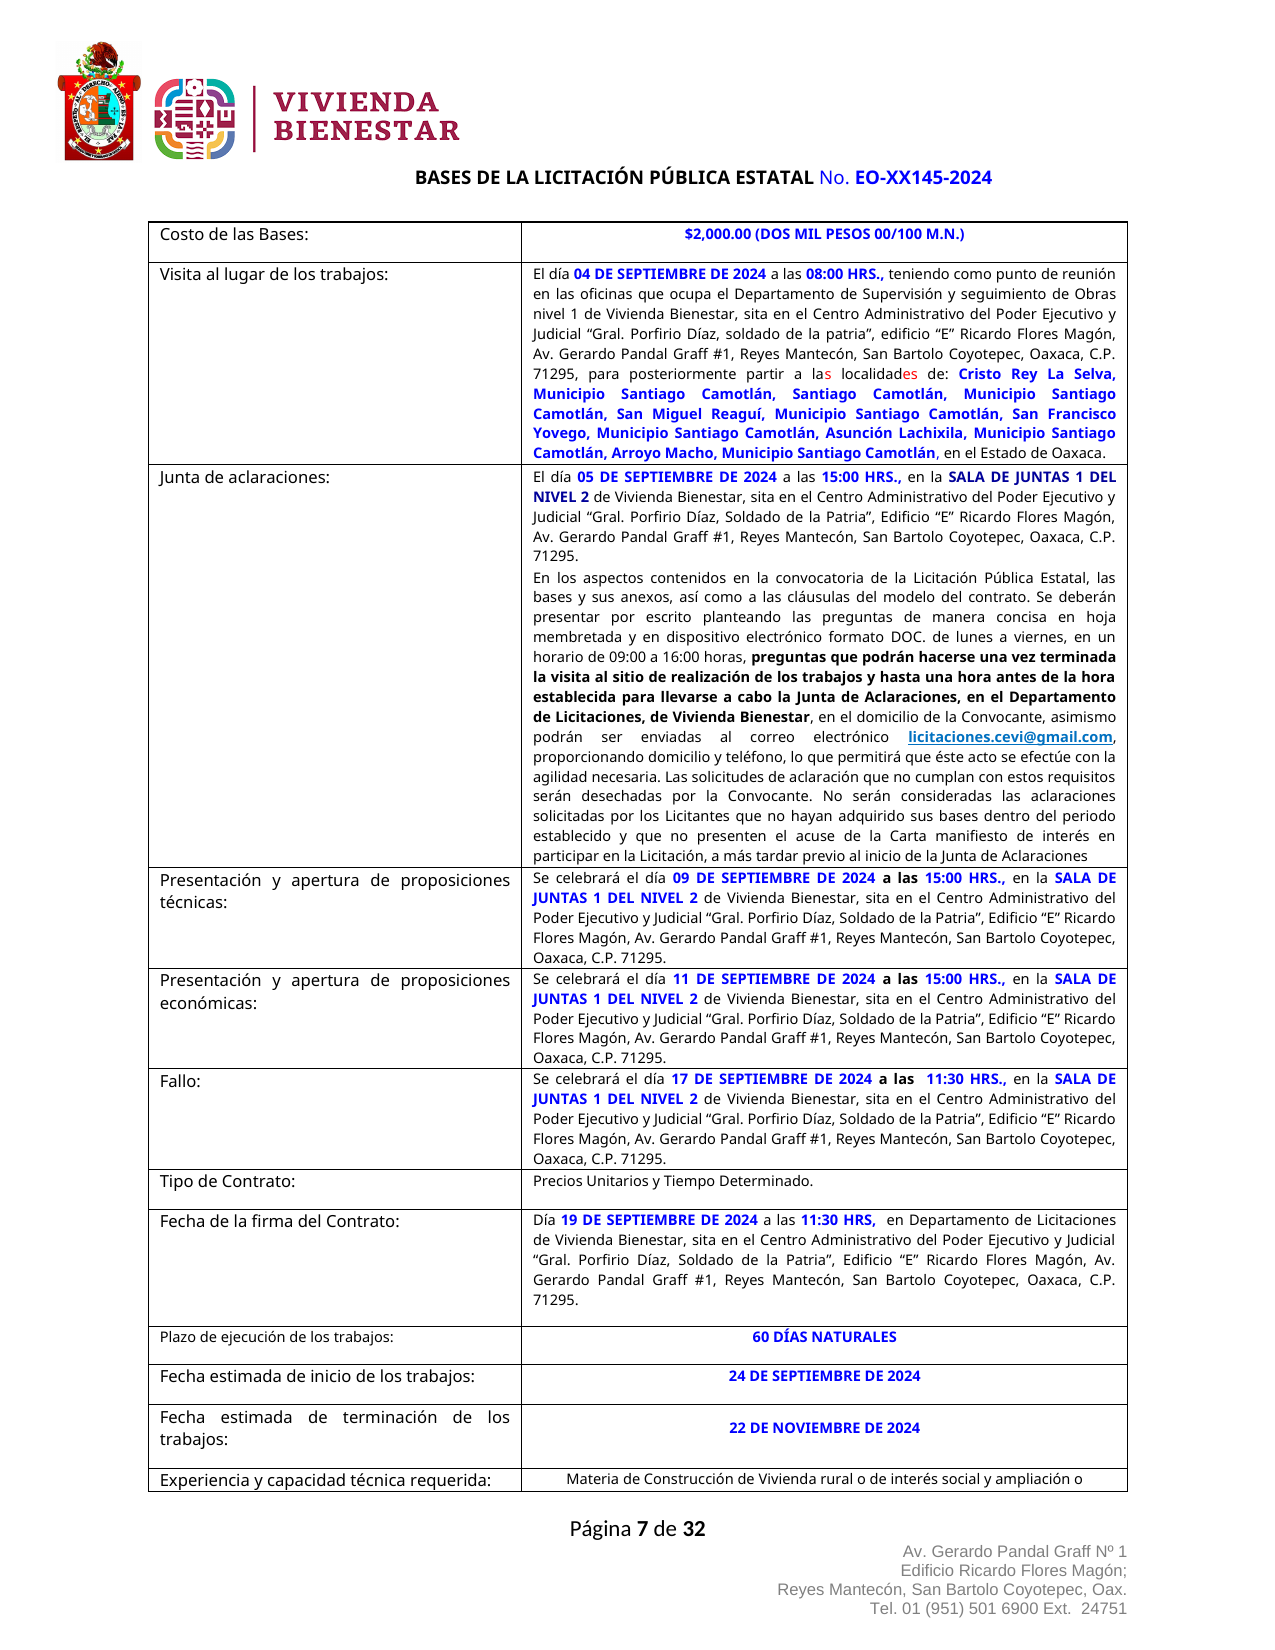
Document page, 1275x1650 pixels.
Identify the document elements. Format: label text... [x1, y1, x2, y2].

table_cell Precios Unitarios y Tiempo Determinado. [522, 1170, 1127, 1209]
table_cell Materia de Construcción de Vivienda rural o de interés social y ampliación o mejoramiento de la misma. [522, 1469, 1127, 1491]
table_cell $2,000.00 (DOS MIL PESOS 00/100 M.N.) [522, 223, 1127, 262]
table_cell Fallo: [149, 1069, 521, 1169]
table_cell 24 DE SEPTIEMBRE DE 2024 [522, 1365, 1127, 1404]
table_cell El día 04 DE SEPTIEMBRE DE 2024 a las 08:00 HRS., teniendo como punto de reunión en las oficinas que ocupa el Departamento de Supervisión y seguimiento de Obras nivel 1 de Vivienda Bienestar, sita en el Centro Administrativo del Poder Ejecutivo y Judicial “Gral. Porfirio Díaz, soldado de la patria”, edificio “E” Ricardo Flores Magón, Av. Gerardo Pandal Graff #1, Reyes Mantecón, San Bartolo Coyotepec, Oaxaca, C.P. 71295, para posteriormente partir a las localidades de: Cristo Rey La Selva, Municipio Santiago Camotlán, Santiago Camotlán, Municipio Santiago Camotlán, San Miguel Reaguí, Municipio Santiago Camotlán, San Francisco Yovego, Municipio Santiago Camotlán, Asunción Lachixila, Municipio Santiago Camotlán, Arroyo Macho, Municipio Santiago Camotlán, en el Estado de Oaxaca. [522, 263, 1127, 464]
table_cell Presentación y apertura de proposiciones técnicas: [149, 868, 521, 968]
table_cell Tipo de Contrato: [149, 1170, 521, 1209]
table_cell Fecha estimada de inicio de los trabajos: [149, 1365, 521, 1404]
table_cell Costo de las Bases: [149, 223, 521, 262]
table_cell Se celebrará el día 11 DE SEPTIEMBRE DE 2024 a las 15:00 HRS., en la SALA DE JUNTAS 1 DEL NIVEL 2 de Vivienda Bienestar, sita en el Centro Administrativo del Poder Ejecutivo y Judicial “Gral. Porfirio Díaz, Soldado de la Patria”, Edificio “E” Ricardo Flores Magón, Av. Gerardo Pandal Graff #1, Reyes Mantecón, San Bartolo Coyotepec, Oaxaca, C.P. 71295. [522, 969, 1127, 1068]
table_cell Experiencia y capacidad técnica requerida: [149, 1469, 521, 1491]
table_cell 60 DÍAS NATURALES [522, 1327, 1127, 1364]
table_cell Se celebrará el día 09 DE SEPTIEMBRE DE 2024 a las 15:00 HRS., en la SALA DE JUNTAS 1 DEL NIVEL 2 de Vivienda Bienestar, sita en el Centro Administrativo del Poder Ejecutivo y Judicial “Gral. Porfirio Díaz, Soldado de la Patria”, Edificio “E” Ricardo Flores Magón, Av. Gerardo Pandal Graff #1, Reyes Mantecón, San Bartolo Coyotepec, Oaxaca, C.P. 71295. [522, 868, 1127, 968]
table_cell Presentación y apertura de proposiciones económicas: [149, 969, 521, 1068]
table_cell 22 DE NOVIEMBRE DE 2024 [522, 1405, 1127, 1467]
table_cell El día 05 DE SEPTIEMBRE DE 2024 a las 15:00 HRS., en la SALA DE JUNTAS 1 DEL NIVEL 2 de Vivienda Bienestar, sita en el Centro Administrativo del Poder Ejecutivo y Judicial “Gral. Porfirio Díaz, Soldado de la Patria”, Edificio “E” Ricardo Flores Magón, Av. Gerardo Pandal Graff #1, Reyes Mantecón, San Bartolo Coyotepec, Oaxaca, C.P. 71295. En los aspectos contenidos en la convocatoria de la Licitación Pública Estatal, las bases y sus anexos, así como a las cláusulas del modelo del contrato. Se deberán presentar por escrito planteando las preguntas de manera concisa en hoja membretada y en dispositivo electrónico formato DOC. de lunes a viernes, en un horario de 09:00 a 16:00 horas, preguntas que podrán hacerse una vez terminada la visita al sitio de realización de los trabajos y hasta una hora antes de la hora establecida para llevarse a cabo la Junta de Aclaraciones, en el Departamento de Licitaciones, de Vivienda Bienestar, en el domicilio de la Convocante, asimismo podrán ser enviadas al correo electrónico licitaciones.cevi@gmail.com, proporcionando domicilio y teléfono, lo que permitirá que éste acto se efectúe con la agilidad necesaria. Las solicitudes de aclaración que no cumplan con estos requisitos serán desechadas por la Convocante. No serán consideradas las aclaraciones solicitadas por los Licitantes que no hayan adquirido sus bases dentro del periodo establecido y que no presenten el acuse de la Carta manifiesto de interés en participar en la Licitación, a más tardar previo al inicio de la Junta de Aclaraciones [522, 465, 1127, 867]
table_cell Visita al lugar de los trabajos: [149, 263, 521, 464]
table_cell Junta de aclaraciones: [149, 465, 521, 867]
table_cell Fecha de la firma del Contrato: [149, 1210, 521, 1326]
table_cell Fecha estimada de terminación de los trabajos: [149, 1405, 521, 1467]
table_cell Día 19 DE SEPTIEMBRE DE 2024 a las 11:30 HRS, en Departamento de Licitaciones de Vivienda Bienestar, sita en el Centro Administrativo del Poder Ejecutivo y Judicial “Gral. Porfirio Díaz, Soldado de la Patria”, Edificio “E” Ricardo Flores Magón, Av. Gerardo Pandal Graff #1, Reyes Mantecón, San Bartolo Coyotepec, Oaxaca, C.P. 71295. [522, 1210, 1127, 1326]
picture [150, 70, 476, 168]
table_cell Plazo de ejecución de los trabajos: [149, 1327, 521, 1364]
picture [55, 41, 143, 163]
table_cell Se celebrará el día 17 DE SEPTIEMBRE DE 2024 a las 11:30 HRS., en la SALA DE JUNTAS 1 DEL NIVEL 2 de Vivienda Bienestar, sita en el Centro Administrativo del Poder Ejecutivo y Judicial “Gral. Porfirio Díaz, Soldado de la Patria”, Edificio “E” Ricardo Flores Magón, Av. Gerardo Pandal Graff #1, Reyes Mantecón, San Bartolo Coyotepec, Oaxaca, C.P. 71295. [522, 1069, 1127, 1169]
